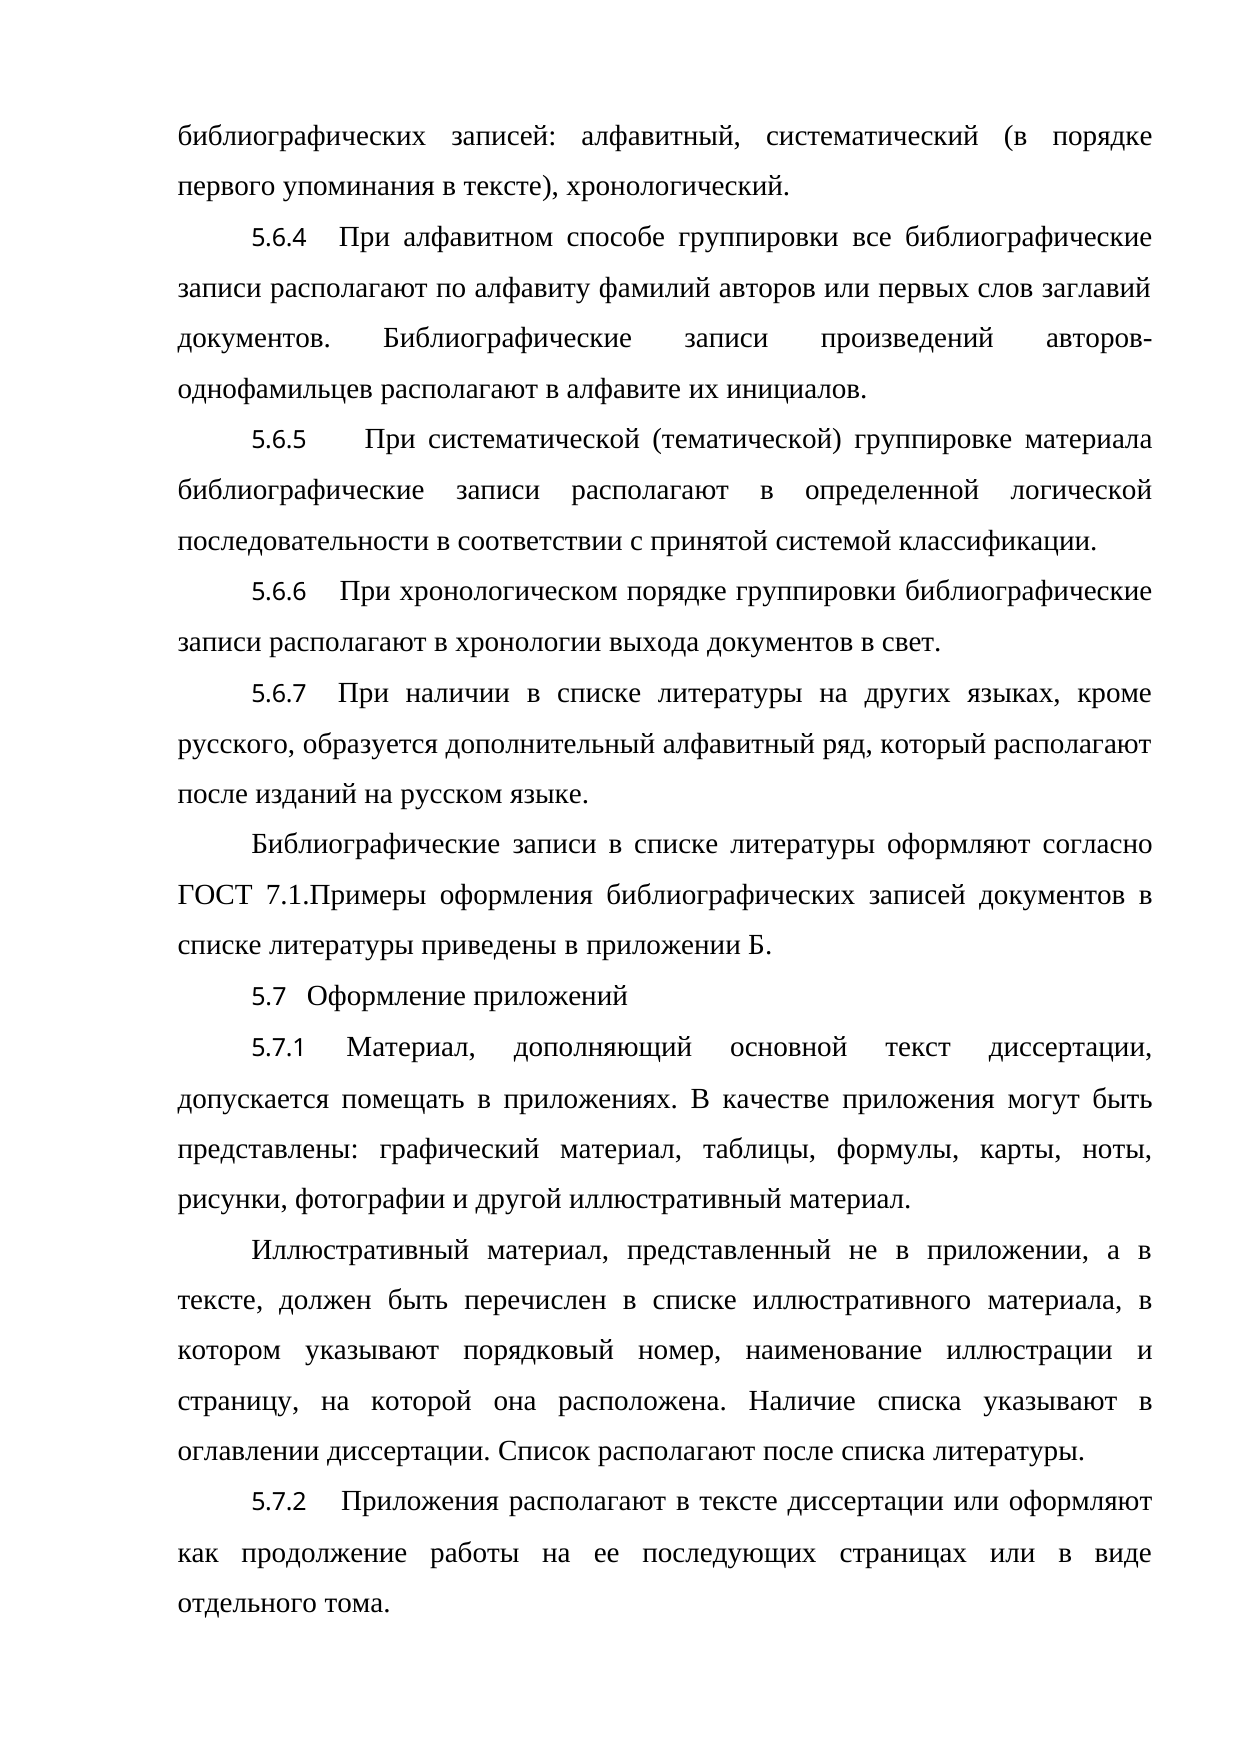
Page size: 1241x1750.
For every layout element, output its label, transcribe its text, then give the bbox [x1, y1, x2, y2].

list При систематической (тематической) группировке материала библиографические записи располагают в определенной логической последовательности в соответствии с принятой системой классификации. [177, 421, 1152, 556]
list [177, 118, 1152, 202]
list Оформление приложений [177, 978, 1152, 1012]
list Приложения располагают в тексте диссертации или оформляют как продолжение работы на ее последующих страницах или в виде отдельного тома. [177, 1483, 1152, 1618]
list При хронологическом порядке группировки библиографические записи располагают в хронологии выхода документов в свет. [177, 573, 1152, 658]
list При наличии в списке литературы на других языках, кроме русского, образуется дополнительный алфавитный ряд, который располагают после изданий на русском языке. [177, 675, 1152, 810]
text Библиографические записи в списке литературы оформляют согласно ГОСТ 7.1.Примеры оформления библиографических записей документов в списке литературы приведены в приложении Б. [177, 827, 1152, 961]
list При алфавитном способе группировки все библиографические записи располагают по алфавиту фамилий авторов или первых слов заглавий документов. Библиографические записи произведений авторов-однофамильцев располагают в алфавите их инициалов. [177, 219, 1152, 404]
text Иллюстративный материал, представленный не в приложении, а в тексте, должен быть перечислен в списке иллюстративного материала, в котором указывают порядковый номер, наименование иллюстрации и страницу, на которой она расположена. Наличие списка указывают в оглавлении диссертации. Список располагают после списка литературы. [177, 1232, 1152, 1467]
list Материал, дополняющий основной текст диссертации, допускается помещать в приложениях. В качестве приложения могут быть представлены: графический материал, таблицы, формулы, карты, ноты, рисунки, фотографии и другой иллюстративный материал. [177, 1029, 1152, 1215]
